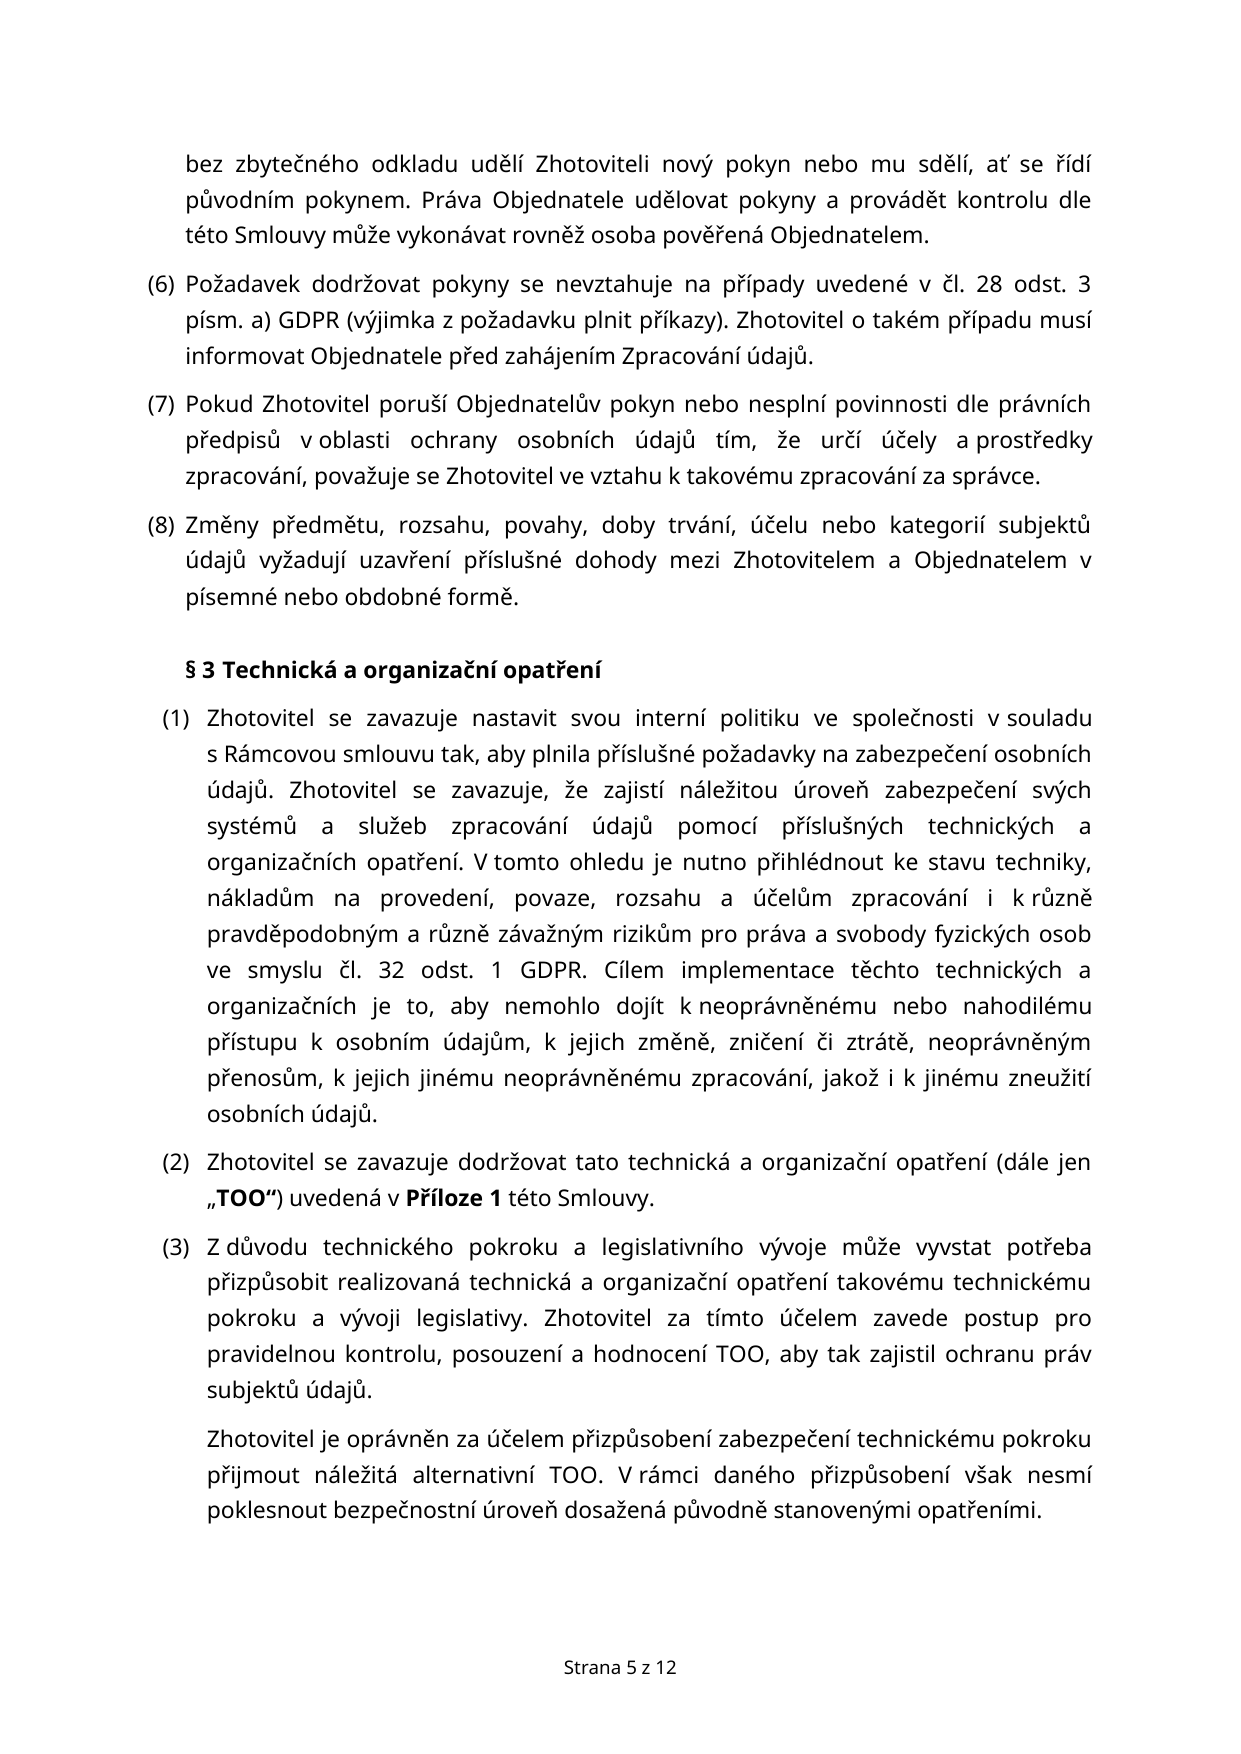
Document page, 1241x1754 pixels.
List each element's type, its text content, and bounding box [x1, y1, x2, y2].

text Pokud Zhotovitel poruší Objednatelův pokyn nebo nesplní povinnosti dle právních předpisů v oblasti ochrany osobních údajů tím, že určí účely a prostředky zpracování, považuje se Zhotovitel ve vztahu k takovému zpracování za správce. [148, 388, 1093, 491]
text Z důvodu technického pokroku a legislativního vývoje může vyvstat potřeba přizpůsobit realizovaná technická a organizační opatření takovému technickému pokroku a vývoji legislativy. Zhotovitel za tímto účelem zavede postup pro pravidelnou kontrolu, posouzení a hodnocení TOO, aby tak zajistil ochranu práv subjektů údajů. [162, 1230, 1093, 1405]
text Technická a organizační opatření [185, 654, 1093, 685]
list Zhotovitel se zavazuje dodržovat tato technická a organizační opatření (dále jen „TOO“) uvedená v Příloze 1 této Smlouvy. [162, 1146, 1093, 1213]
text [148, 148, 1093, 251]
list Zhotovitel se zavazuje nastavit svou interní politiku ve společnosti v souladu s Rámcovou smlouvu tak, aby plnila příslušné požadavky na zabezpečení osobních údajů. Zhotovitel se zavazuje, že zajistí náležitou úroveň zabezpečení svých systémů a služeb zpracování údajů pomocí příslušných technických a organizačních opatření. V tomto ohledu je nutno přihlédnout ke stavu techniky, nákladům na provedení, povaze, rozsahu a účelům zpracování i k různě pravděpodobným a různě závažným rizikům pro práva a svobody fyzických osob ve smyslu čl. 32 odst. 1 GDPR. Cílem implementace těchto technických a organizačních je to, aby nemohlo dojít k neoprávněnému nebo nahodilému přístupu k osobním údajům, k jejich změně, zničení či ztrátě, neoprávněným přenosům, k jejich jinému neoprávněnému zpracování, jakož i k jinému zneužití osobních údajů. [162, 702, 1093, 1129]
list Zhotovitel je oprávněn za účelem přizpůsobení zabezpečení technickému pokroku přijmout náležitá alternativní TOO. V rámci daného přizpůsobení však nesmí poklesnout bezpečnostní úroveň dosažená původně stanovenými opatřeními. [207, 1423, 1093, 1526]
text Změny předmětu, rozsahu, povahy, doby trvání, účelu nebo kategorií subjektů údajů vyžadují uzavření příslušné dohody mezi Zhotovitelem a Objednatelem v písemné nebo obdobné formě. [148, 508, 1093, 612]
text Požadavek dodržovat pokyny se nevztahuje na případy uvedené v čl. 28 odst. 3 písm. a) GDPR (výjimka z požadavku plnit příkazy). Zhotovitel o takém případu musí informovat Objednatele před zahájením Zpracování údajů. [148, 268, 1093, 371]
